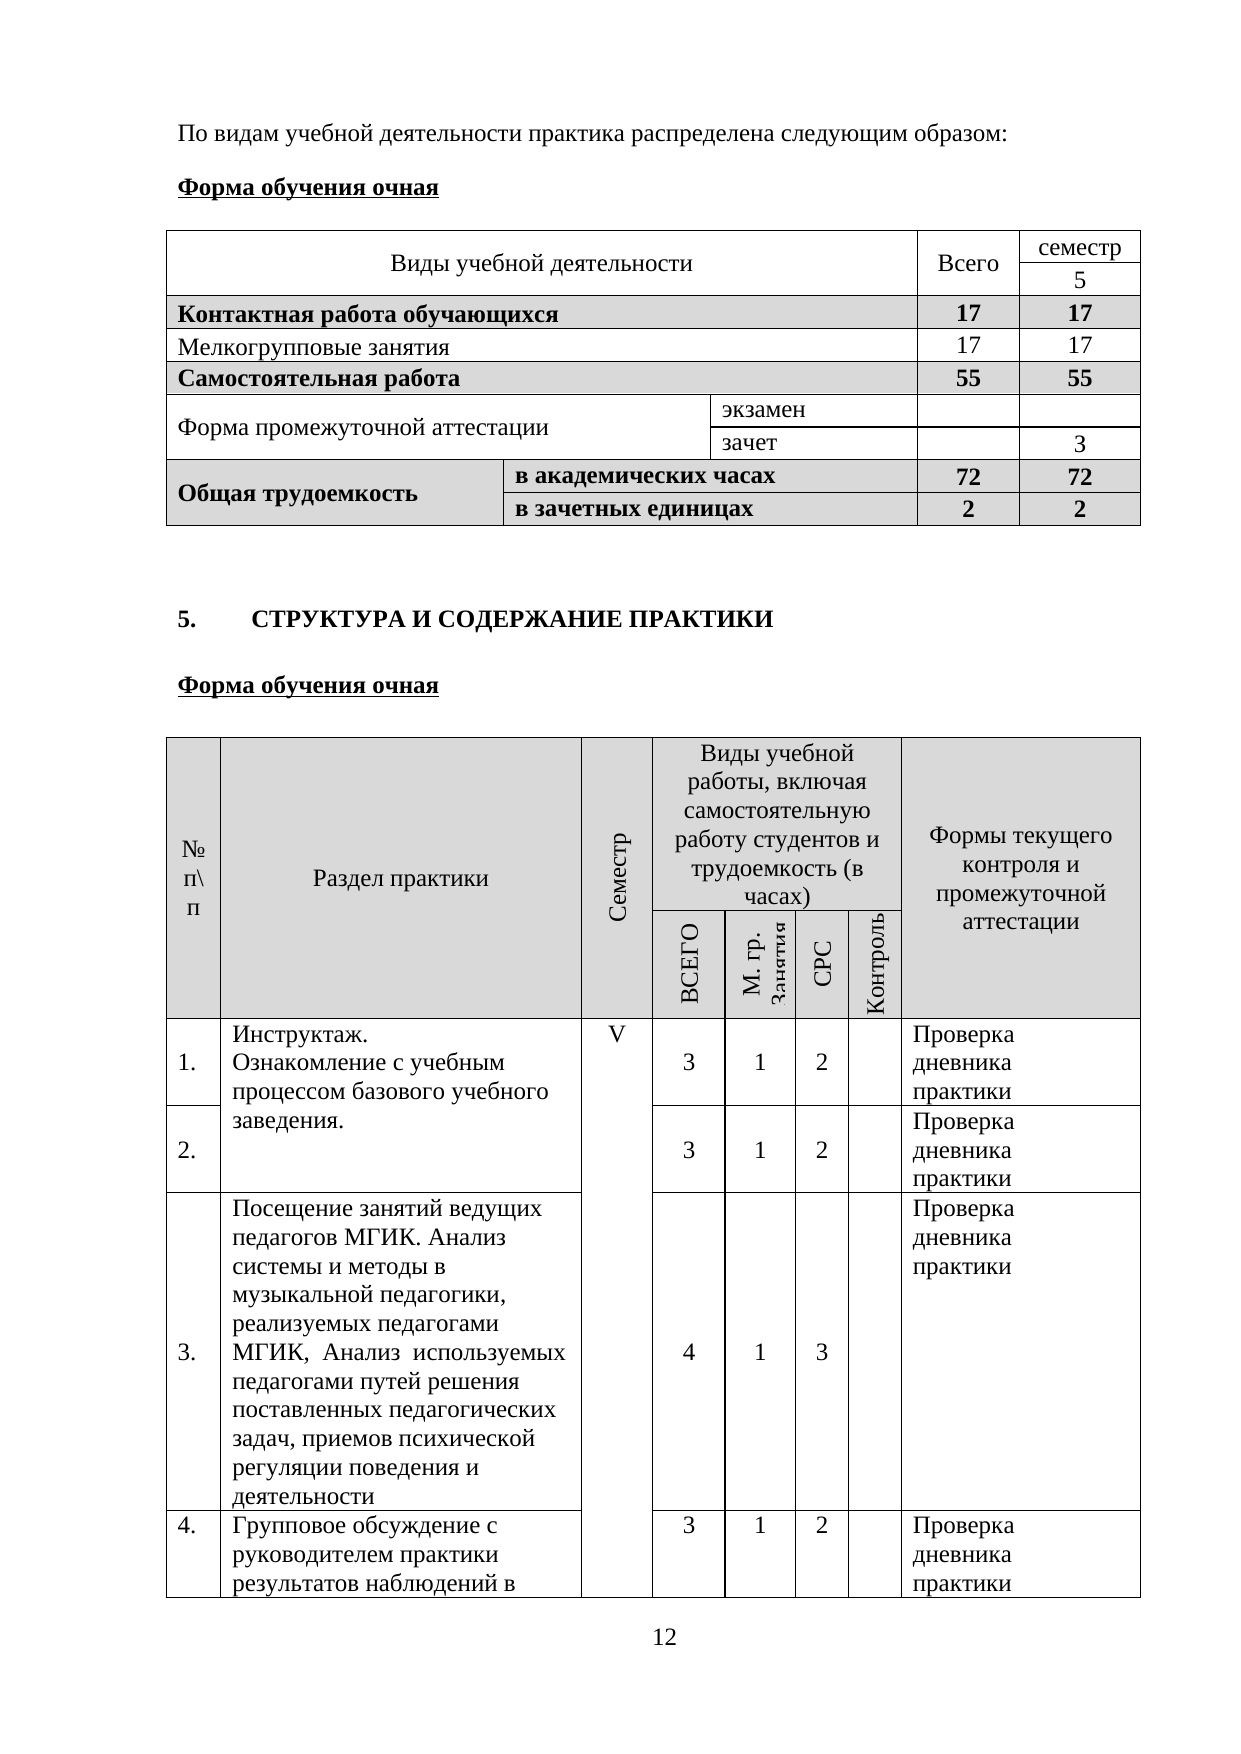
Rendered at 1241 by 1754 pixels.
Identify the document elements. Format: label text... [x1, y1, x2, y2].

table_cell 1 [726, 1511, 795, 1597]
text Форма обучения очная [177, 172, 1152, 201]
table_header № п\п [167, 738, 220, 1018]
text По видам учебной деятельности практика распределена следующим образом: [177, 118, 1152, 147]
table_cell [849, 1193, 901, 1509]
table_cell 72 [918, 460, 1019, 492]
table_cell экзамен [711, 395, 917, 426]
table_header семестр [1020, 231, 1140, 262]
table_cell Общая трудоемкость [167, 460, 503, 525]
table_cell в академических часах [504, 460, 917, 492]
table_cell 3 [796, 1193, 848, 1509]
table_cell [849, 1019, 901, 1105]
table_cell 3 [653, 1106, 724, 1192]
table_cell 4 [653, 1193, 724, 1509]
table_cell 55 [918, 362, 1019, 393]
table_header Всего [918, 231, 1019, 295]
table_cell 2 [1020, 493, 1140, 525]
table_cell Проверка дневника практики [902, 1193, 1140, 1509]
table_cell [167, 1193, 220, 1509]
table_cell 17 [918, 296, 1019, 328]
table_cell 2 [796, 1511, 848, 1597]
table_cell [1020, 395, 1140, 426]
table_cell З [1020, 428, 1140, 459]
table_cell 1 [726, 1193, 795, 1509]
table_cell 2 [918, 493, 1019, 525]
table_cell 3 [653, 1511, 724, 1597]
table_cell ВСЕГО [653, 911, 724, 1018]
table_cell 1 [726, 1019, 795, 1105]
table_cell 3 [653, 1019, 724, 1105]
table_cell Контроль [849, 911, 901, 1018]
table_cell в зачетных единицах [504, 493, 917, 525]
table_cell Проверка дневника практики [902, 1019, 1140, 1105]
table_cell [849, 1511, 901, 1597]
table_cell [902, 1511, 1140, 1597]
table_cell [918, 395, 1019, 426]
table_cell зачет [711, 428, 917, 459]
table_cell [167, 1511, 220, 1597]
table_cell 17 [1020, 296, 1140, 328]
table_cell Посещение занятий ведущих педагогов МГИК. Анализ системы и методы в музыкальной педагогики, реализуемых педагогами МГИК, Анализ используемых педагогами путей решения поставленных педагогических задач, приемов психической регуляции поведения и деятельности [221, 1193, 581, 1509]
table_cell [221, 1511, 581, 1597]
table_cell Проверка дневника практики [902, 1106, 1140, 1192]
table_cell 55 [1020, 362, 1140, 393]
text Форма обучения очная [177, 671, 1152, 699]
table_cell 2 [796, 1106, 848, 1192]
table_cell СРС [796, 911, 848, 1018]
table_cell 17 [1020, 329, 1140, 361]
table_cell Самостоятельная работа [167, 362, 917, 393]
subtitle СТРУКТУРА И СОДЕРЖАНИЕ ПРАКТИКИ [177, 604, 1152, 633]
table_header Раздел практики [221, 738, 581, 1018]
table_cell [849, 1106, 901, 1192]
table_cell Контактная работа обучающихся [167, 296, 917, 328]
table_header Виды учебной работы, включая самостоятельную работу студентов и трудоемкость (в часах) [653, 738, 901, 910]
table_cell М. гр. Занятия [726, 911, 795, 1018]
table_cell [918, 428, 1019, 459]
table_header Формы текущего контроля и промежуточной аттестации [902, 738, 1140, 1018]
table_cell 72 [1020, 460, 1140, 492]
table_cell Форма промежуточной аттестации [167, 395, 710, 459]
table_cell [167, 1106, 220, 1192]
table_cell 17 [918, 329, 1019, 361]
table_cell Мелкогрупповые занятия [167, 329, 917, 361]
table_header Виды учебной деятельности [167, 231, 917, 295]
table_cell 2 [796, 1019, 848, 1105]
table_cell 5 [1020, 263, 1140, 295]
table_cell [167, 1019, 220, 1105]
table_header Семестр [582, 738, 652, 1018]
table_cell V [582, 1019, 652, 1597]
table_cell Инструктаж. Ознакомление с учебным процессом базового учебного заведения. [221, 1019, 581, 1192]
table_cell 1 [726, 1106, 795, 1192]
